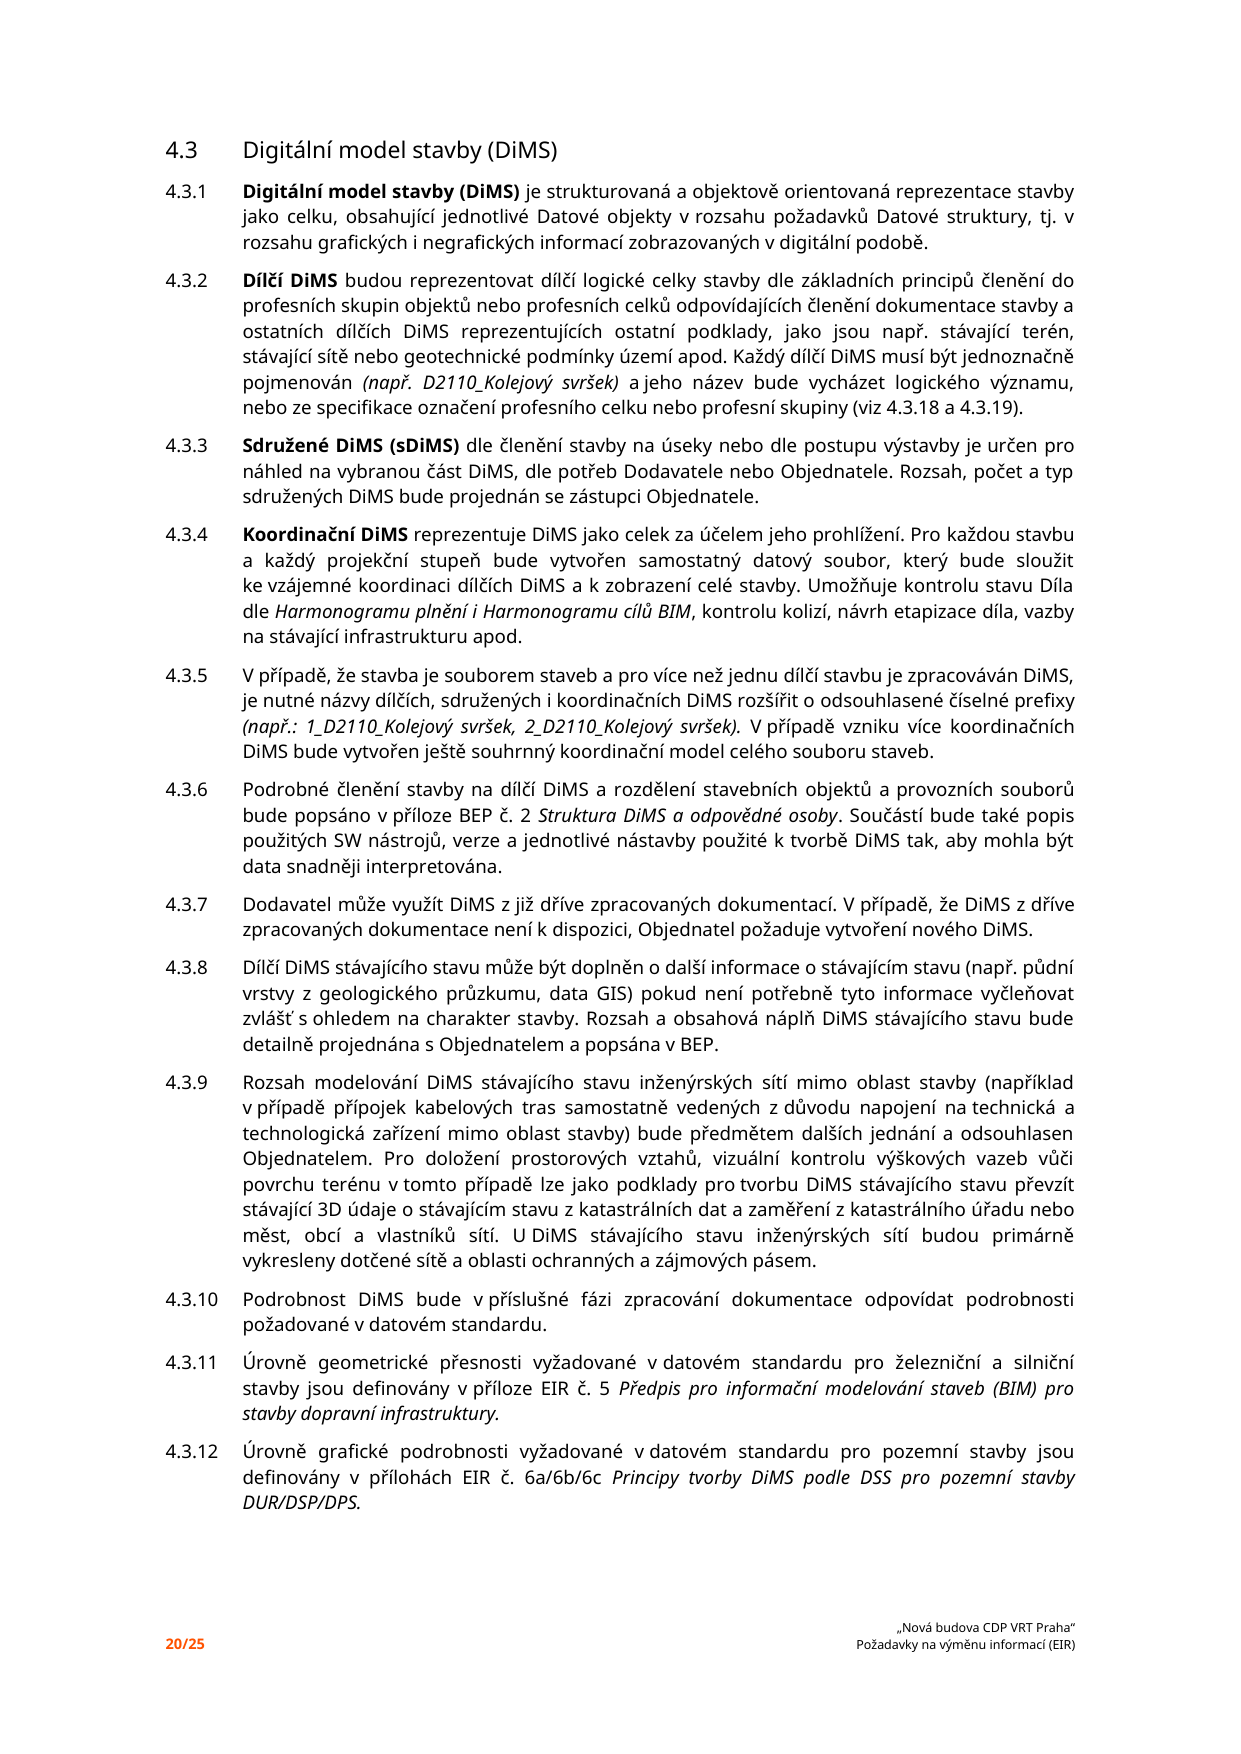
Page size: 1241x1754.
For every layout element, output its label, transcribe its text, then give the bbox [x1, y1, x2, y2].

text Digitální model stavby (DiMS) je strukturovaná a objektově orientovaná reprezentace stavby jako celku, obsahující jednotlivé Datové objekty v rozsahu požadavků Datové struktury, tj. v rozsahu grafických i negrafických informací zobrazovaných v digitální podobě. [165, 178, 1075, 254]
text Úrovně grafické podrobnosti vyžadované v datovém standardu pro pozemní stavby jsou definovány v přílohách EIR č. 6a/6b/6c Principy tvorby DiMS podle DSS pro pozemní stavby DUR/DSP/DPS. [165, 1438, 1075, 1515]
text Rozsah modelování DiMS stávajícího stavu inženýrských sítí mimo oblast stavby (například v případě přípojek kabelových tras samostatně vedených z důvodu napojení na technická a technologická zařízení mimo oblast stavby) bude předmětem dalších jednání a odsouhlasen Objednatelem. Pro doložení prostorových vztahů, vizuální kontrolu výškových vazeb vůči povrchu terénu v tomto případě lze jako podklady pro tvorbu DiMS stávajícího stavu převzít stávající 3D údaje o stávajícím stavu z katastrálních dat a zaměření z katastrálního úřadu nebo měst, obcí a vlastníků sítí. U DiMS stávajícího stavu inženýrských sítí budou primárně vykresleny dotčené sítě a oblasti ochranných a zájmových pásem. [165, 1069, 1075, 1273]
text Úrovně geometrické přesnosti vyžadované v datovém standardu pro železniční a silniční stavby jsou definovány v příloze EIR č. 5 Předpis pro informační modelování staveb (BIM) pro stavby dopravní infrastruktury. [165, 1349, 1075, 1426]
text Koordinační DiMS reprezentuje DiMS jako celek za účelem jeho prohlížení. Pro každou stavbu a každý projekční stupeň bude vytvořen samostatný datový soubor, který bude sloužit ke vzájemné koordinaci dílčích DiMS a k zobrazení celé stavby. Umožňuje kontrolu stavu Díla dle Harmonogramu plnění i Harmonogramu cílů BIM, kontrolu kolizí, návrh etapizace díla, vazby na stávající infrastrukturu apod. [165, 522, 1075, 649]
text Digitální model stavby (DiMS) [165, 134, 1075, 166]
text Dílčí DiMS budou reprezentovat dílčí logické celky stavby dle základních principů členění do profesních skupin objektů nebo profesních celků odpovídajících členění dokumentace stavby a ostatních dílčích DiMS reprezentujících ostatní podklady, jako jsou např. stávající terén, stávající sítě nebo geotechnické podmínky území apod. Každý dílčí DiMS musí být jednoznačně pojmenován (např. D2110_Kolejový svršek) a jeho název bude vycházet logického významu, nebo ze specifikace označení profesního celku nebo profesní skupiny (viz 4.3.18 a 4.3.19). [165, 267, 1075, 420]
text Dílčí DiMS stávajícího stavu může být doplněn o další informace o stávajícím stavu (např. půdní vrstvy z geologického průzkumu, data GIS) pokud není potřebně tyto informace vyčleňovat zvlášť s ohledem na charakter stavby. Rozsah a obsahová náplň DiMS stávajícího stavu bude detailně projednána s Objednatelem a popsána v BEP. [165, 954, 1075, 1057]
text Podrobnost DiMS bude v příslušné fázi zpracování dokumentace odpovídat podrobnosti požadované v datovém standardu. [165, 1286, 1075, 1337]
text Dodavatel může využít DiMS z již dříve zpracovaných dokumentací. V případě, že DiMS z dříve zpracovaných dokumentace není k dispozici, Objednatel požaduje vytvoření nového DiMS. [165, 891, 1075, 942]
text Podrobné členění stavby na dílčí DiMS a rozdělení stavebních objektů a provozních souborů bude popsáno v příloze BEP č. 2 Struktura DiMS a odpovědné osoby. Součástí bude také popis použitých SW nástrojů, verze a jednotlivé nástavby použité k tvorbě DiMS tak, aby mohla být data snadněji interpretována. [165, 776, 1075, 878]
text Sdružené DiMS (sDiMS) dle členění stavby na úseky nebo dle postupu výstavby je určen pro náhled na vybranou část DiMS, dle potřeb Dodavatele nebo Objednatele. Rozsah, počet a typ sdružených DiMS bude projednán se zástupci Objednatele. [165, 433, 1075, 509]
text V případě, že stavba je souborem staveb a pro více než jednu dílčí stavbu je zpracováván DiMS, je nutné názvy dílčích, sdružených i koordinačních DiMS rozšířit o odsouhlasené číselné prefixy (např.: 1_D2110_Kolejový svršek, 2_D2110_Kolejový svršek). V případě vzniku více koordinačních DiMS bude vytvořen ještě souhrnný koordinační model celého souboru staveb. [165, 662, 1075, 764]
